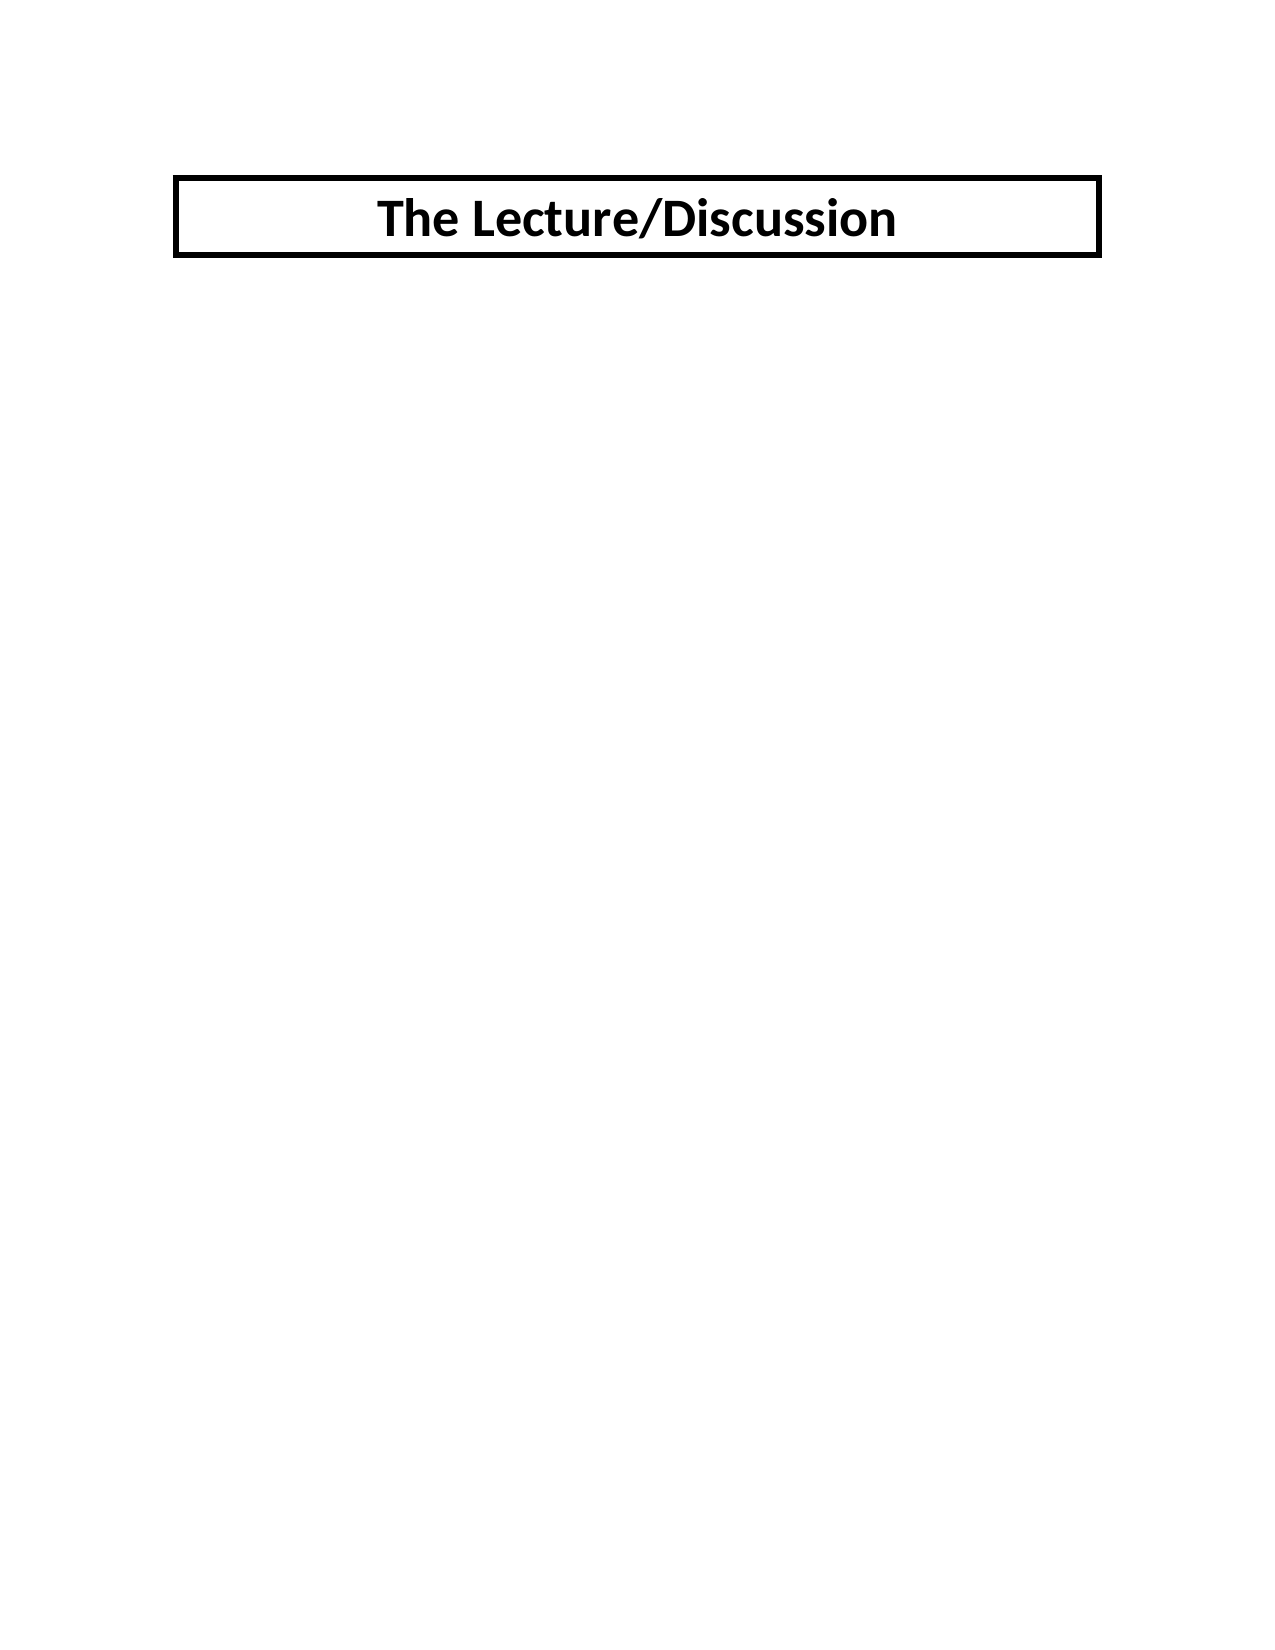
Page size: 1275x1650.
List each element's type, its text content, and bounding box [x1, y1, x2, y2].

subtitle The Lecture/Discussion [179, 181, 1096, 252]
